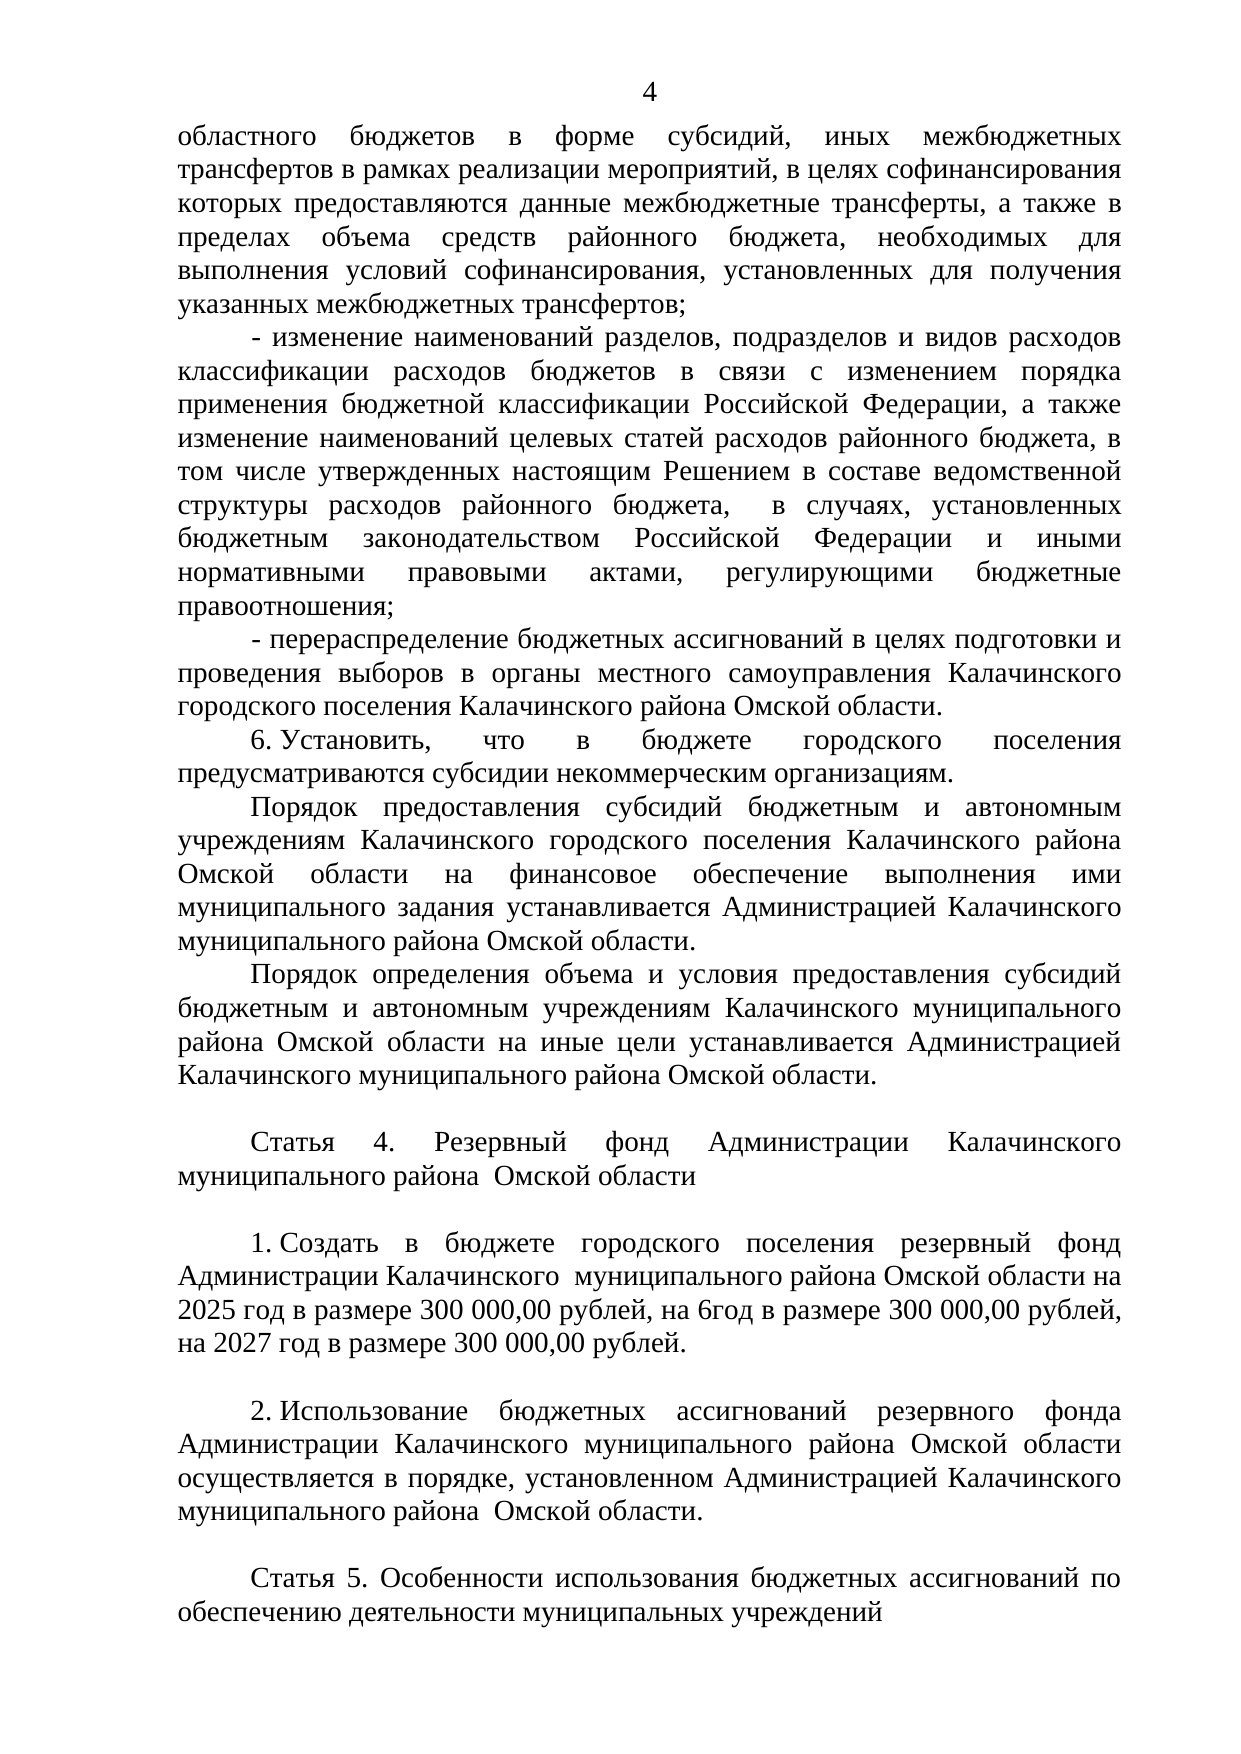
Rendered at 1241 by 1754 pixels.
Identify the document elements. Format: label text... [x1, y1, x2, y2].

text Порядок предоставления субсидий бюджетным и автономным учреждениям Калачинского городского поселения Калачинского района Омской области на финансовое обеспечение выполнения ими муниципального задания устанавливается Администрацией Калачинского муниципального района Омской области. [177, 789, 1122, 957]
text 1. Создать в бюджете городского поселения резервный фонд Администрации Калачинского муниципального района Омской области на 2025 год в размере 300 000,00 рублей, на 6год в размере 300 000,00 рублей, на 2027 год в размере 300 000,00 рублей. [177, 1225, 1122, 1359]
text 6. Установить, что в бюджете городского поселения предусматриваются субсидии некоммерческим организациям. [177, 722, 1122, 789]
text Статья 5. Особенности использования бюджетных ассигнований по обеспечению деятельности муниципальных учреждений [177, 1560, 1122, 1627]
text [177, 118, 1122, 319]
text Порядок определения объема и условия предоставления субсидий бюджетным и автономным учреждениям Калачинского муниципального района Омской области на иные цели устанавливается Администрацией Калачинского муниципального района Омской области. [177, 957, 1122, 1091]
text - изменение наименований разделов, подразделов и видов расходов классификации расходов бюджетов в связи с изменением порядка применения бюджетной классификации Российской Федерации, а также изменение наименований целевых статей расходов районного бюджета, в том числе утвержденных настоящим Решением в составе ведомственной структуры расходов районного бюджета, в случаях, установленных бюджетным законодательством Российской Федерации и иными нормативными правовыми актами, регулирующими бюджетные правоотношения; [177, 319, 1122, 621]
text Статья 4. Резервный фонд Администрации Калачинского муниципального района Омской области [177, 1124, 1122, 1191]
text - перераспределение бюджетных ассигнований в целях подготовки и проведения выборов в органы местного самоуправления Калачинского городского поселения Калачинского района Омской области. [177, 621, 1122, 722]
text 2. Использование бюджетных ассигнований резервного фонда Администрации Калачинского муниципального района Омской области осуществляется в порядке, установленном Администрацией Калачинского муниципального района Омской области. [177, 1393, 1122, 1527]
